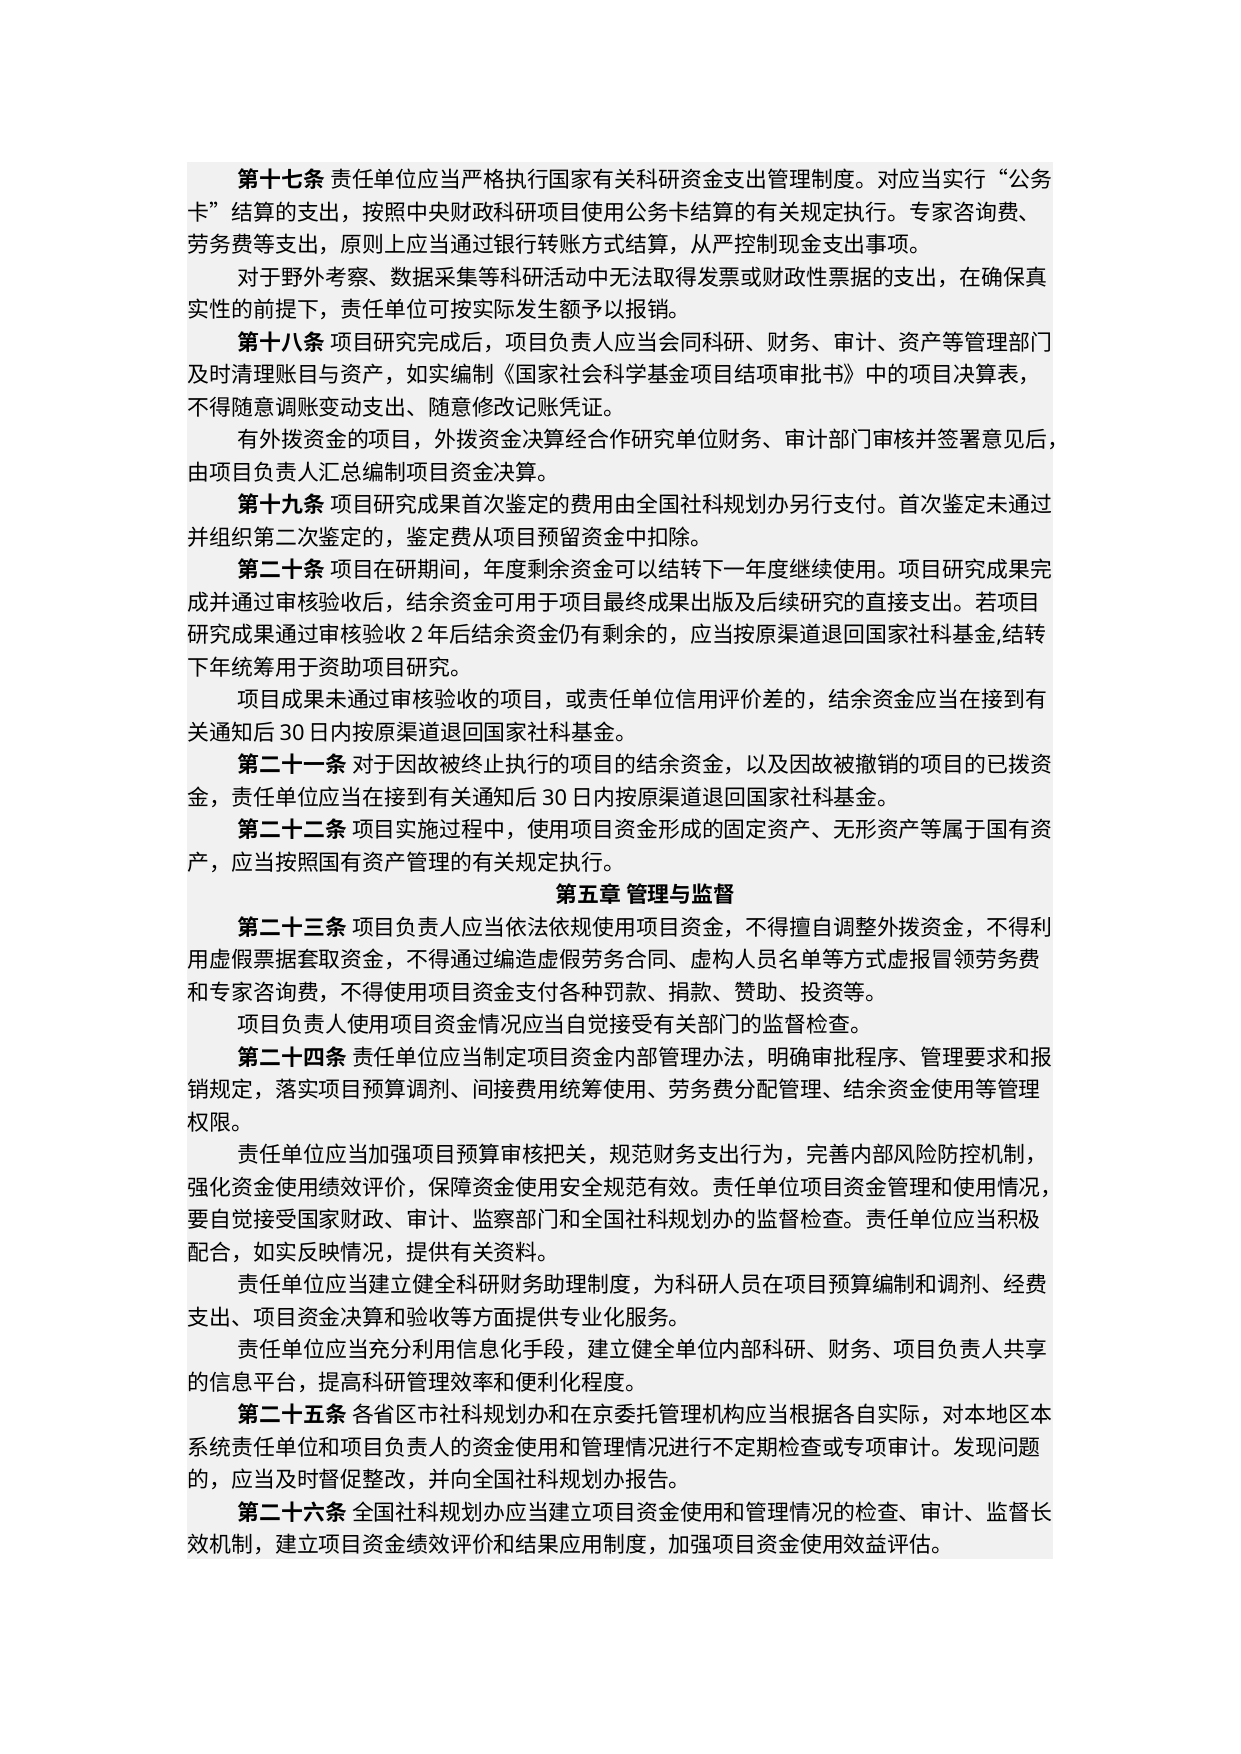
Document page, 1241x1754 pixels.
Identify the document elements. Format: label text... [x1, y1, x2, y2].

text 第二十五条 各省区市社科规划办和在京委托管理机构应当根据各自实际，对本地区本系统责任单位和项目负责人的资金使用和管理情况进行不定期检查或专项审计。发现问题的，应当及时督促整改，并向全国社科规划办报告。 [187, 1397, 1053, 1494]
text 第二十二条 项目实施过程中，使用项目资金形成的固定资产、无形资产等属于国有资产，应当按照国有资产管理的有关规定执行。 [187, 812, 1053, 877]
text 项目成果未通过审核验收的项目，或责任单位信用评价差的，结余资金应当在接到有关通知后30日内按原渠道退回国家社科基金。 [187, 682, 1053, 747]
text 第十九条 项目研究成果首次鉴定的费用由全国社科规划办另行支付。首次鉴定未通过并组织第二次鉴定的，鉴定费从项目预留资金中扣除。 [187, 487, 1053, 552]
text 第十七条 责任单位应当严格执行国家有关科研资金支出管理制度。对应当实行“公务卡”结算的支出，按照中央财政科研项目使用公务卡结算的有关规定执行。专家咨询费、劳务费等支出，原则上应当通过银行转账方式结算，从严控制现金支出事项。 [187, 162, 1053, 259]
text 责任单位应当建立健全科研财务助理制度，为科研人员在项目预算编制和调剂、经费支出、项目资金决算和验收等方面提供专业化服务。 [187, 1267, 1053, 1332]
text 第二十六条 全国社科规划办应当建立项目资金使用和管理情况的检查、审计、监督长效机制，建立项目资金绩效评价和结果应用制度，加强项目资金使用效益评估。 [187, 1494, 1053, 1559]
text 第十八条 项目研究完成后，项目负责人应当会同科研、财务、审计、资产等管理部门及时清理账目与资产，如实编制《国家社会科学基金项目结项审批书》中的项目决算表，不得随意调账变动支出、随意修改记账凭证。 [187, 324, 1053, 422]
text 第二十条 项目在研期间，年度剩余资金可以结转下一年度继续使用。项目研究成果完成并通过审核验收后，结余资金可用于项目最终成果出版及后续研究的直接支出。若项目研究成果通过审核验收2年后结余资金仍有剩余的，应当按原渠道退回国家社科基金,结转下年统筹用于资助项目研究。 [187, 552, 1053, 682]
text 对于野外考察、数据采集等科研活动中无法取得发票或财政性票据的支出，在确保真实性的前提下，责任单位可按实际发生额予以报销。 [187, 259, 1053, 324]
text 第五章 管理与监督 [187, 877, 1053, 909]
text 责任单位应当加强项目预算审核把关，规范财务支出行为，完善内部风险防控机制，强化资金使用绩效评价，保障资金使用安全规范有效。责任单位项目资金管理和使用情况，要自觉接受国家财政、审计、监察部门和全国社科规划办的监督检查。责任单位应当积极配合，如实反映情况，提供有关资料。 [187, 1137, 1053, 1267]
text 有外拨资金的项目，外拨资金决算经合作研究单位财务、审计部门审核并签署意见后，由项目负责人汇总编制项目资金决算。 [187, 422, 1053, 487]
text 第二十四条 责任单位应当制定项目资金内部管理办法，明确审批程序、管理要求和报销规定，落实项目预算调剂、间接费用统筹使用、劳务费分配管理、结余资金使用等管理权限。 [187, 1039, 1053, 1137]
text 第二十三条 项目负责人应当依法依规使用项目资金，不得擅自调整外拨资金，不得利用虚假票据套取资金，不得通过编造虚假劳务合同、虚构人员名单等方式虚报冒领劳务费和专家咨询费，不得使用项目资金支付各种罚款、捐款、赞助、投资等。 [187, 909, 1053, 1007]
text 项目负责人使用项目资金情况应当自觉接受有关部门的监督检查。 [187, 1007, 1053, 1039]
text 第二十一条 对于因故被终止执行的项目的结余资金，以及因故被撤销的项目的已拨资金，责任单位应当在接到有关通知后30日内按原渠道退回国家社科基金。 [187, 747, 1053, 812]
text 责任单位应当充分利用信息化手段，建立健全单位内部科研、财务、项目负责人共享的信息平台，提高科研管理效率和便利化程度。 [187, 1332, 1053, 1397]
